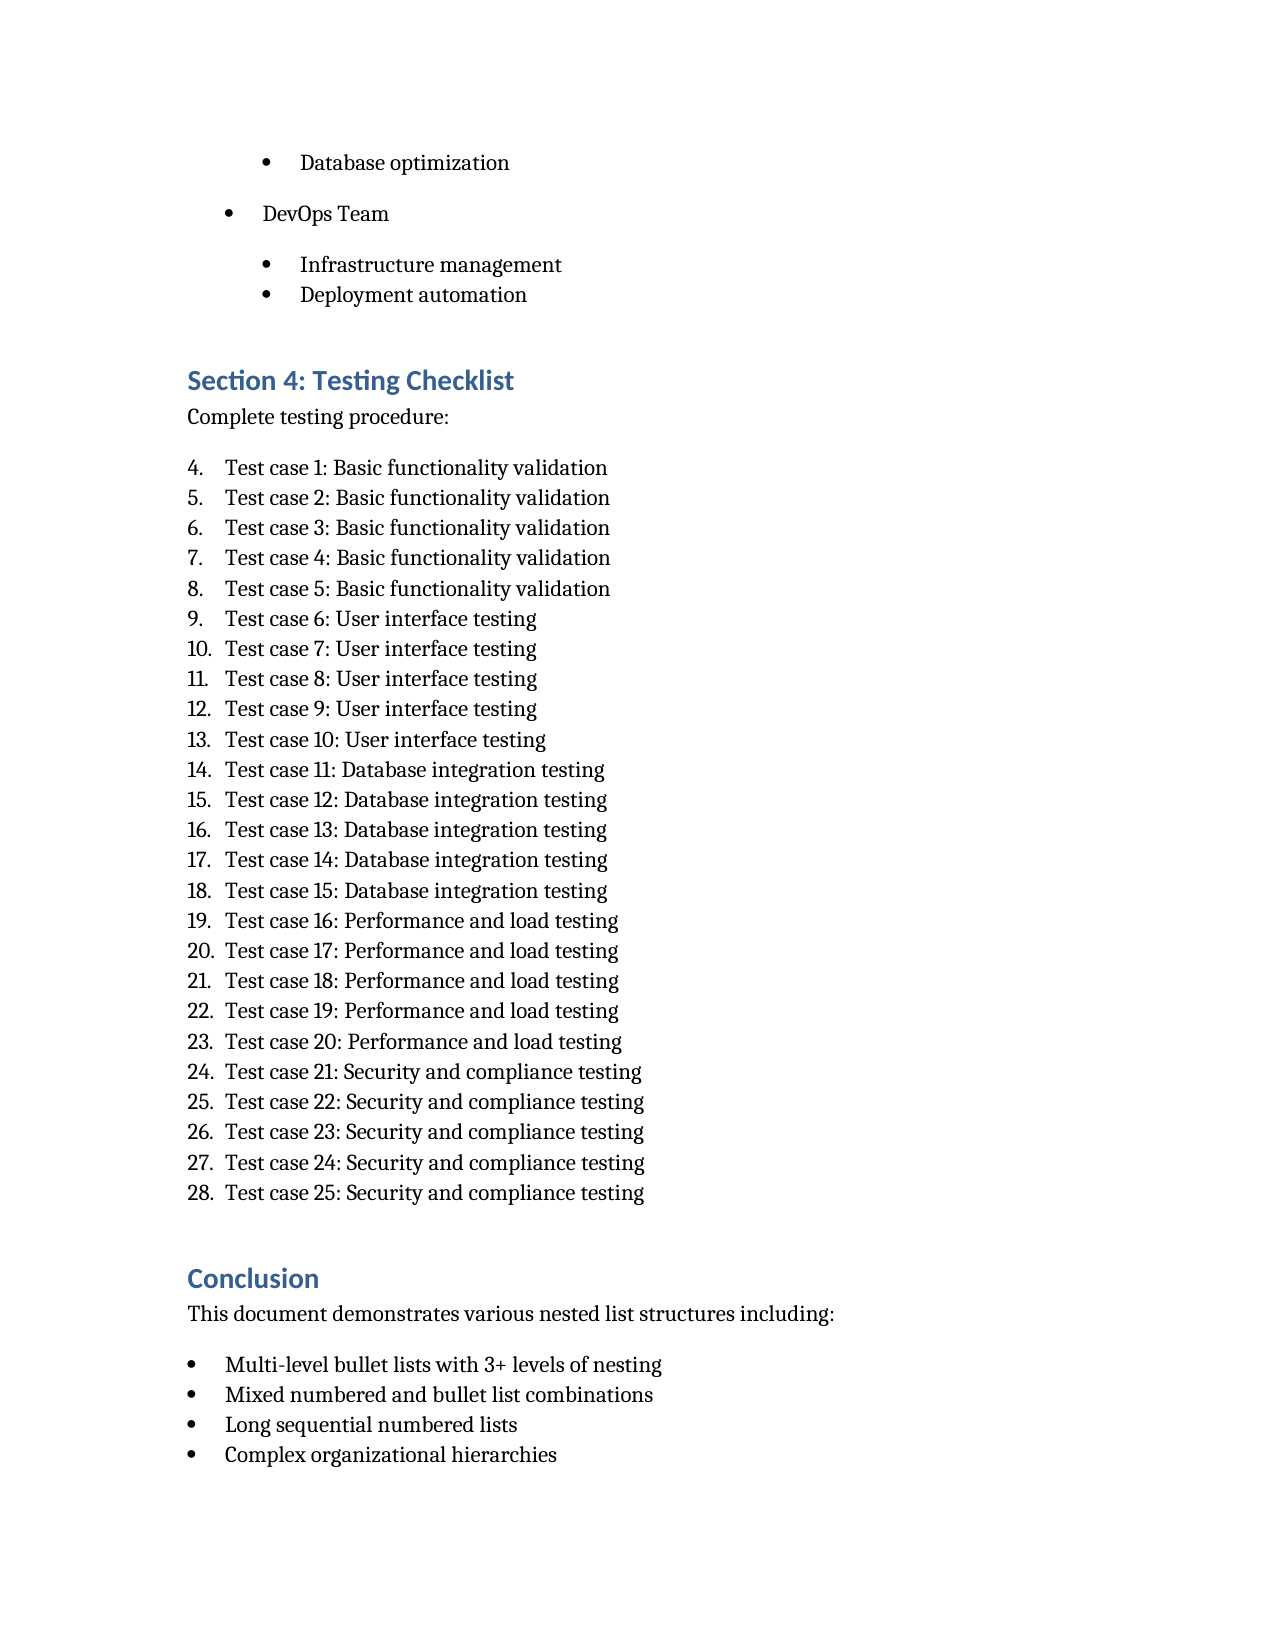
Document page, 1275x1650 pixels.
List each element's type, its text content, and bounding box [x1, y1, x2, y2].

list Test case 4: Basic functionality validation [187, 545, 1087, 571]
list Test case 21: Security and compliance testing [187, 1059, 1087, 1085]
subtitle Section 4: Testing Checklist [187, 362, 1087, 398]
list Test case 24: Security and compliance testing [187, 1149, 1087, 1176]
list Long sequential numbered lists [187, 1412, 1087, 1438]
list Test case 10: User interface testing [187, 726, 1087, 753]
list Multi-level bullet lists with 3+ levels of nesting [187, 1352, 1087, 1378]
list Test case 20: Performance and load testing [187, 1028, 1087, 1055]
list Test case 13: Database integration testing [187, 817, 1087, 843]
list Test case 18: Performance and load testing [187, 968, 1087, 994]
list Test case 15: Database integration testing [187, 877, 1087, 904]
text Complete testing procedure: [187, 403, 1087, 430]
list Test case 19: Performance and load testing [187, 998, 1087, 1024]
list Database optimization [262, 150, 1087, 176]
list Test case 2: Basic functionality validation [187, 485, 1087, 511]
list Infrastructure management [262, 252, 1087, 278]
list Test case 14: Database integration testing [187, 847, 1087, 873]
list Test case 9: User interface testing [187, 696, 1087, 722]
list Test case 8: User interface testing [187, 666, 1087, 692]
list Test case 5: Basic functionality validation [187, 575, 1087, 602]
list Complex organizational hierarchies [187, 1442, 1087, 1469]
list Test case 22: Security and compliance testing [187, 1089, 1087, 1115]
list Test case 25: Security and compliance testing [187, 1179, 1087, 1206]
list Test case 1: Basic functionality validation [187, 454, 1087, 481]
list Test case 12: Database integration testing [187, 787, 1087, 813]
list DevOps Team [225, 201, 1087, 227]
list Deployment automation [262, 282, 1087, 309]
list Test case 17: Performance and load testing [187, 938, 1087, 964]
subtitle Conclusion [187, 1260, 1087, 1295]
list Mixed numbered and bullet list combinations [187, 1382, 1087, 1408]
list Test case 16: Performance and load testing [187, 908, 1087, 934]
list Test case 6: User interface testing [187, 606, 1087, 632]
text This document demonstrates various nested list structures including: [187, 1301, 1087, 1327]
list Test case 11: Database integration testing [187, 757, 1087, 783]
list Test case 23: Security and compliance testing [187, 1119, 1087, 1145]
list Test case 7: User interface testing [187, 636, 1087, 662]
list Test case 3: Basic functionality validation [187, 515, 1087, 541]
